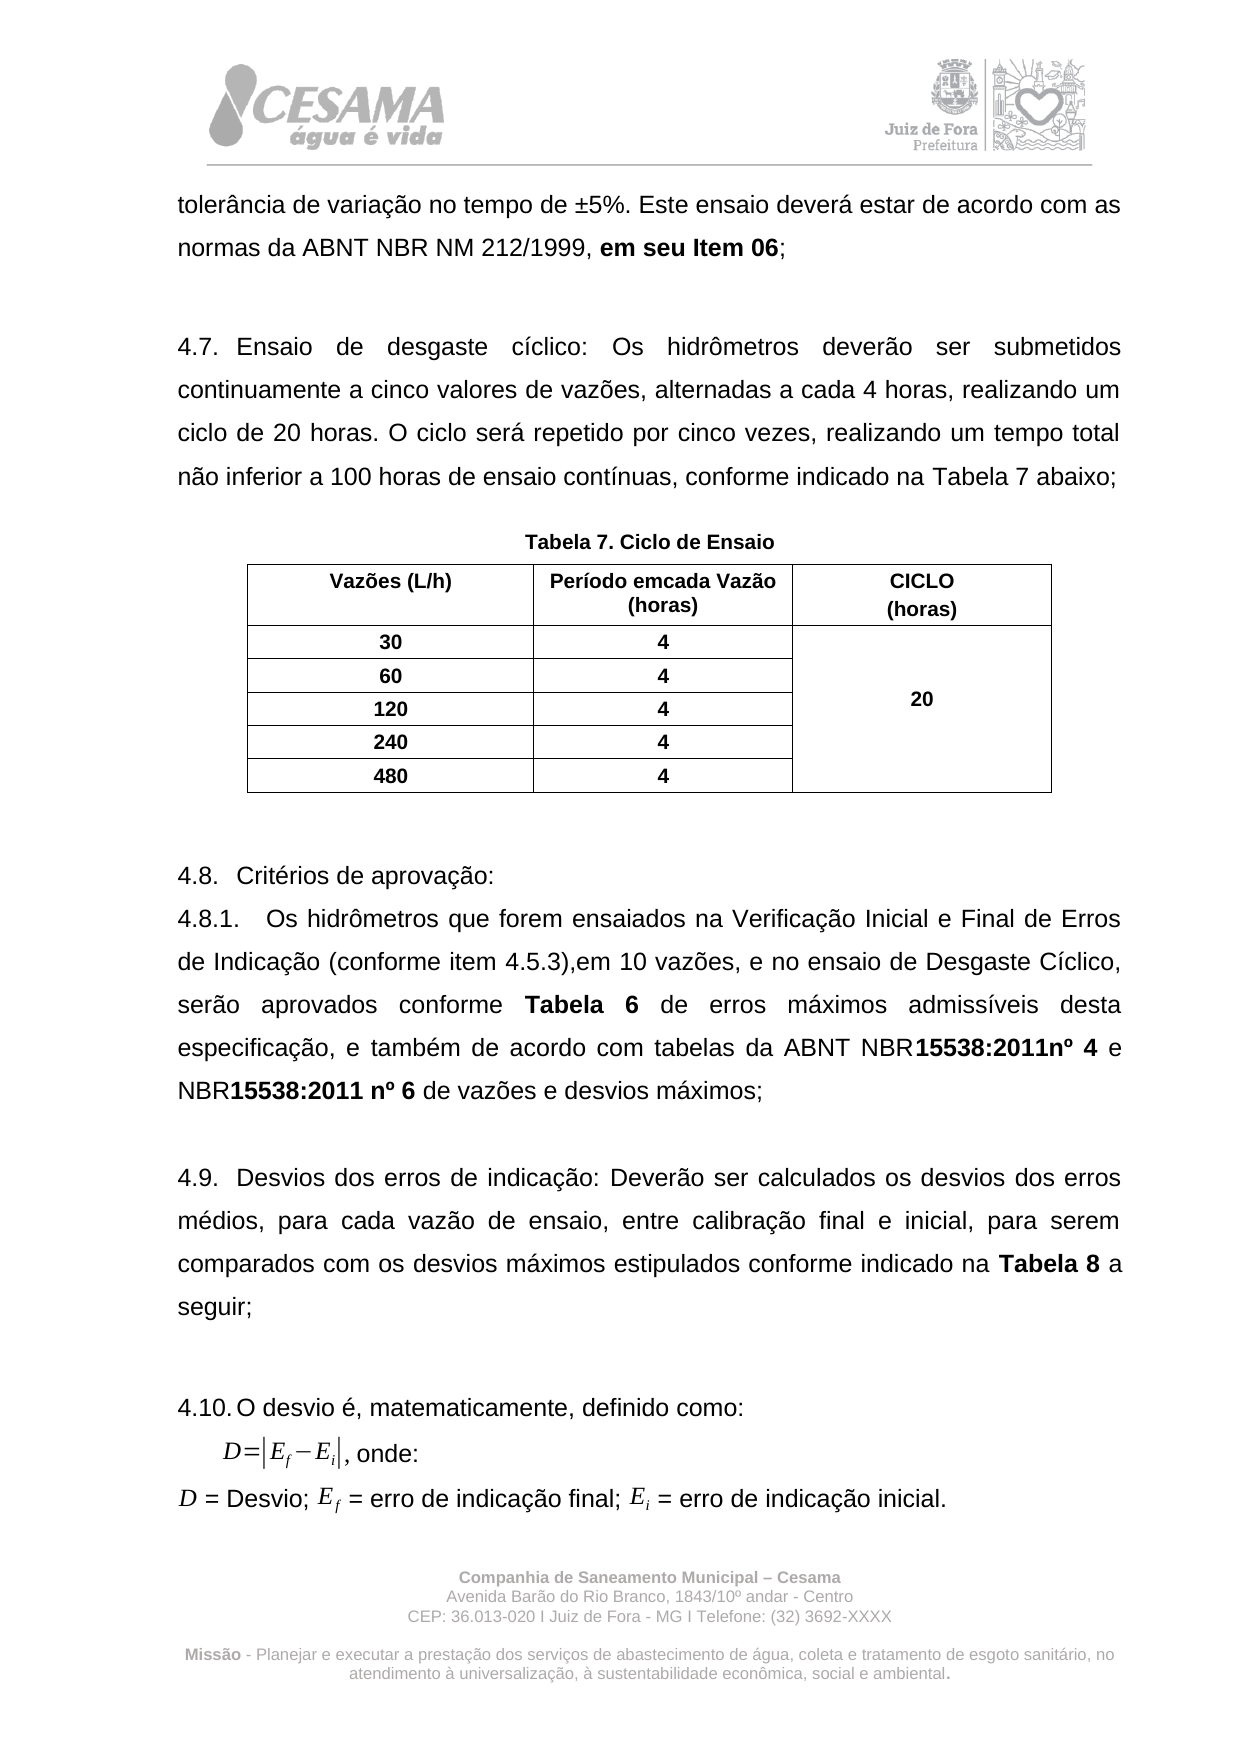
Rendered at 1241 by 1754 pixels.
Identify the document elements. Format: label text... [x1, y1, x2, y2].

table_header Período emcada Vazão (horas) [534, 565, 792, 625]
table_cell 4 [534, 626, 792, 658]
subtitle Critérios de aprovação: [177, 861, 1122, 889]
table_cell 120 [248, 693, 533, 725]
subtitle Ensaio de desgaste cíclico: Os hidrômetros deverão ser submetidos continuamente a cinco valores de vazões, alternadas a cada 4 horas, realizando um ciclo de 20 horas. O ciclo será repetido por cinco vezes, realizando um tempo total não inferior a 100 horas de ensaio contínuas, conforme indicado na Tabela 7 abaixo; [177, 332, 1122, 490]
table_cell 480 [248, 759, 533, 792]
table_cell 4 [534, 759, 792, 792]
subtitle Desvios dos erros de indicação: Deverão ser calculados os desvios dos erros médios, para cada vazão de ensaio, entre calibração final e inicial, para serem comparados com os desvios máximos estipulados conforme indicado na Tabela 8 a seguir; [177, 1163, 1122, 1321]
table_cell 4 [534, 726, 792, 758]
table_cell 20 [793, 626, 1051, 792]
table_cell 4 [534, 693, 792, 725]
picture [206, 59, 1093, 166]
table_cell 4 [534, 659, 792, 692]
table_cell 240 [248, 726, 533, 758]
table_header CICLO (horas) [793, 565, 1051, 625]
table_cell 30 [248, 626, 533, 658]
subtitle Os hidrômetros que forem ensaiados na Verificação Inicial e Final de Erros de Indicação (conforme item 4.5.3),em 10 vazões, e no ensaio de Desgaste Cíclico, serão aprovados conforme Tabela 6 de erros máximos admissíveis desta especificação, e também de acordo com tabelas da ABNT NBR15538:2011nº 4 e NBR15538:2011 nº 6 de vazões e desvios máximos; [177, 904, 1122, 1105]
subtitle O desvio é, matematicamente, definido como: [177, 1393, 1122, 1421]
table_header Vazões (L/h) [248, 565, 533, 625]
text = Desvio; = erro de indicação final; = erro de indicação inicial. [177, 1483, 1122, 1514]
text , onde: [222, 1436, 1122, 1470]
table_cell 60 [248, 659, 533, 692]
text Tabela 7. Ciclo de Ensaio [177, 530, 1122, 554]
